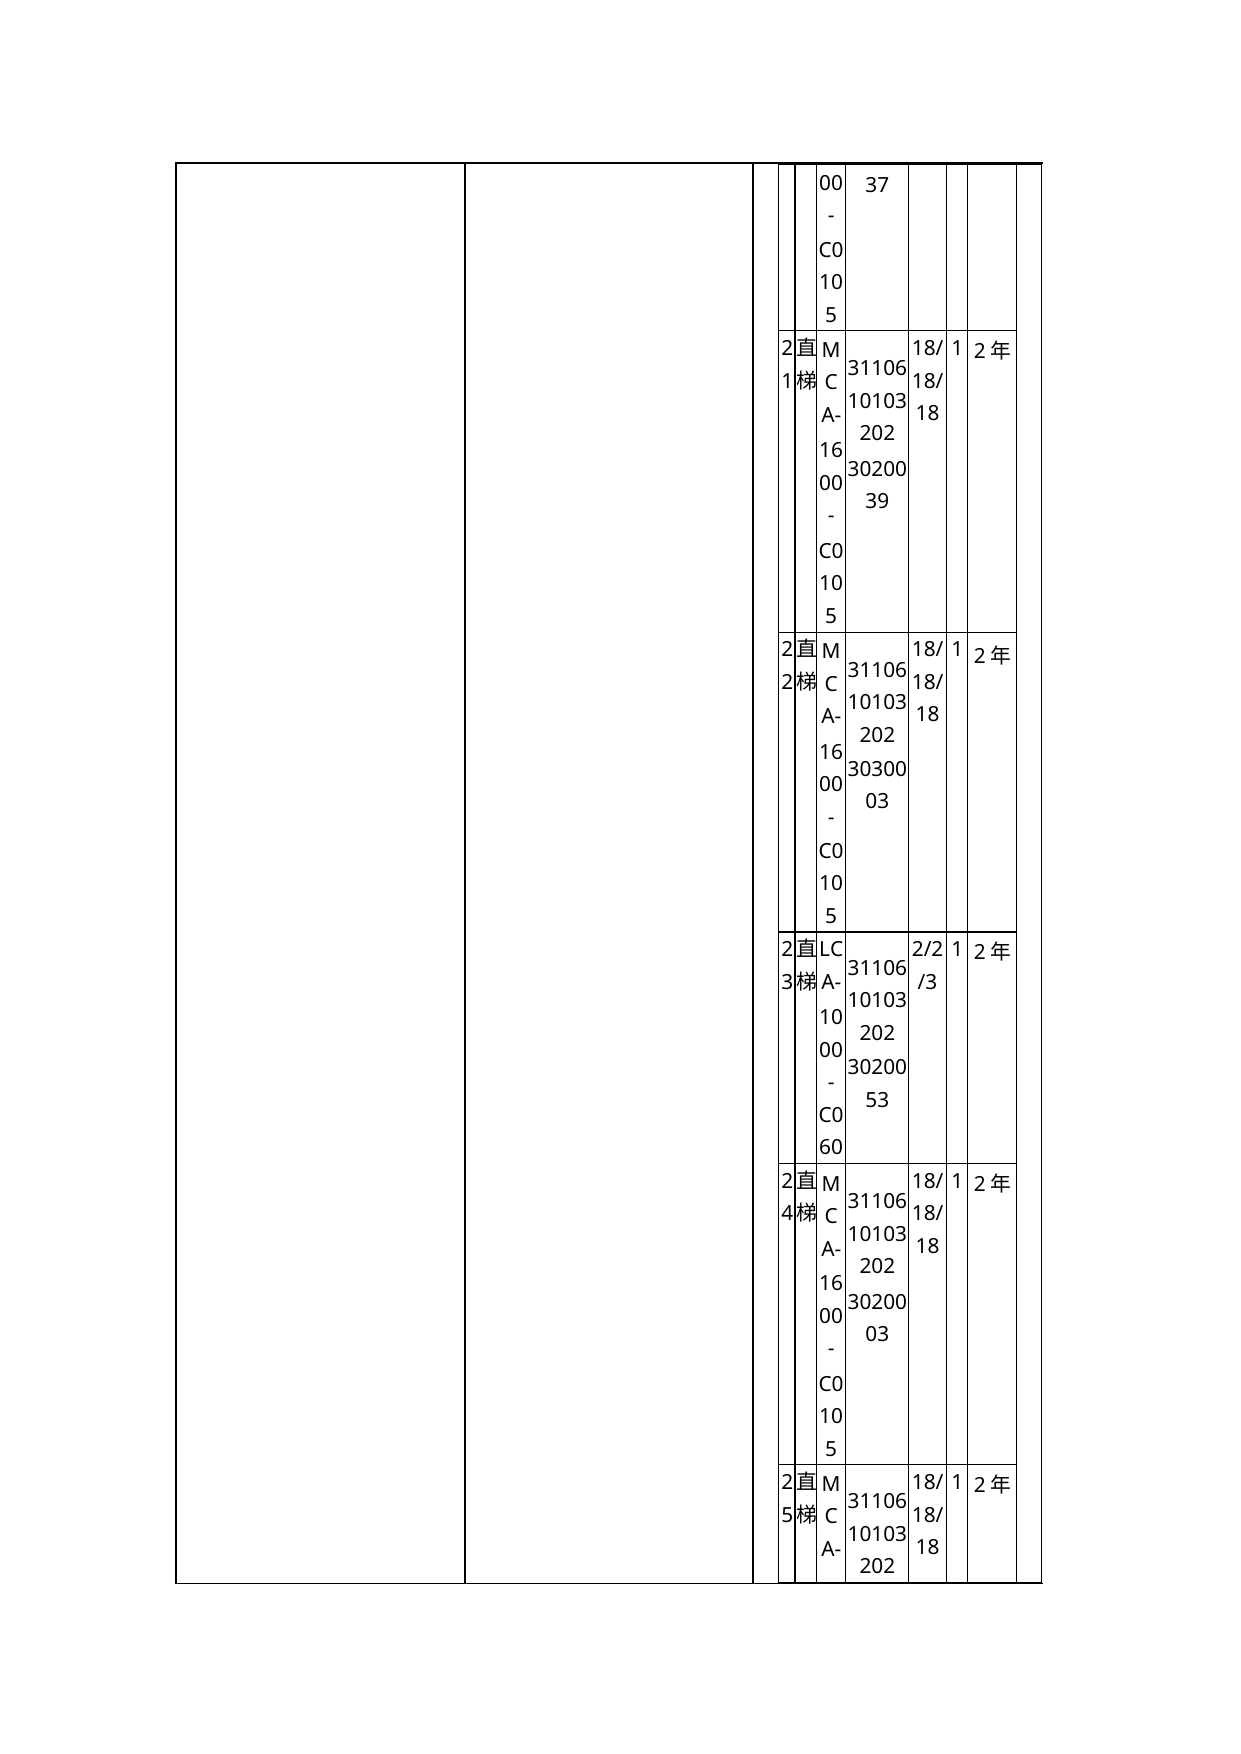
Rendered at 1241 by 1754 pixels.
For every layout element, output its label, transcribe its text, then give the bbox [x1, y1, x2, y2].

table_cell 1 [177, 164, 464, 1583]
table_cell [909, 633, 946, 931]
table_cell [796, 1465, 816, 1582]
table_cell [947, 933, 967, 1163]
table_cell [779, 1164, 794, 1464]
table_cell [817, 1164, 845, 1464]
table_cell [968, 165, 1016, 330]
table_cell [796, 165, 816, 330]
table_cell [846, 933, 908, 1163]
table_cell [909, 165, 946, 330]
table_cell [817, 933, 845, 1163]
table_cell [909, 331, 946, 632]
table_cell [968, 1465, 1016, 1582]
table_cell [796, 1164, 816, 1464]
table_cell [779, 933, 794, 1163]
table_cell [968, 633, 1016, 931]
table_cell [846, 331, 908, 632]
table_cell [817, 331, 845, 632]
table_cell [1017, 165, 1041, 1582]
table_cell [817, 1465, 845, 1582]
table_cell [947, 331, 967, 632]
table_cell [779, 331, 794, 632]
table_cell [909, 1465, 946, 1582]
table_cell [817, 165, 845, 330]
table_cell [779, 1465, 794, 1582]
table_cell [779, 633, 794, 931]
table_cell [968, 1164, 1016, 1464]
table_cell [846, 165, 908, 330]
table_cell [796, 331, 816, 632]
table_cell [754, 164, 778, 1583]
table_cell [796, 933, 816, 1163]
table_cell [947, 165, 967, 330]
table_cell [466, 164, 752, 1583]
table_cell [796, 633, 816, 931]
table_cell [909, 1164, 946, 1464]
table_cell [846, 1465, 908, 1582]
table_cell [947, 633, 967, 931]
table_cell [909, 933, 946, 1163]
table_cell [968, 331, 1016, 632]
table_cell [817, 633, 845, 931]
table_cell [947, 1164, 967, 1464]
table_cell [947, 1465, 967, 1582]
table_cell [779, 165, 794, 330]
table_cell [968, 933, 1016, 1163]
